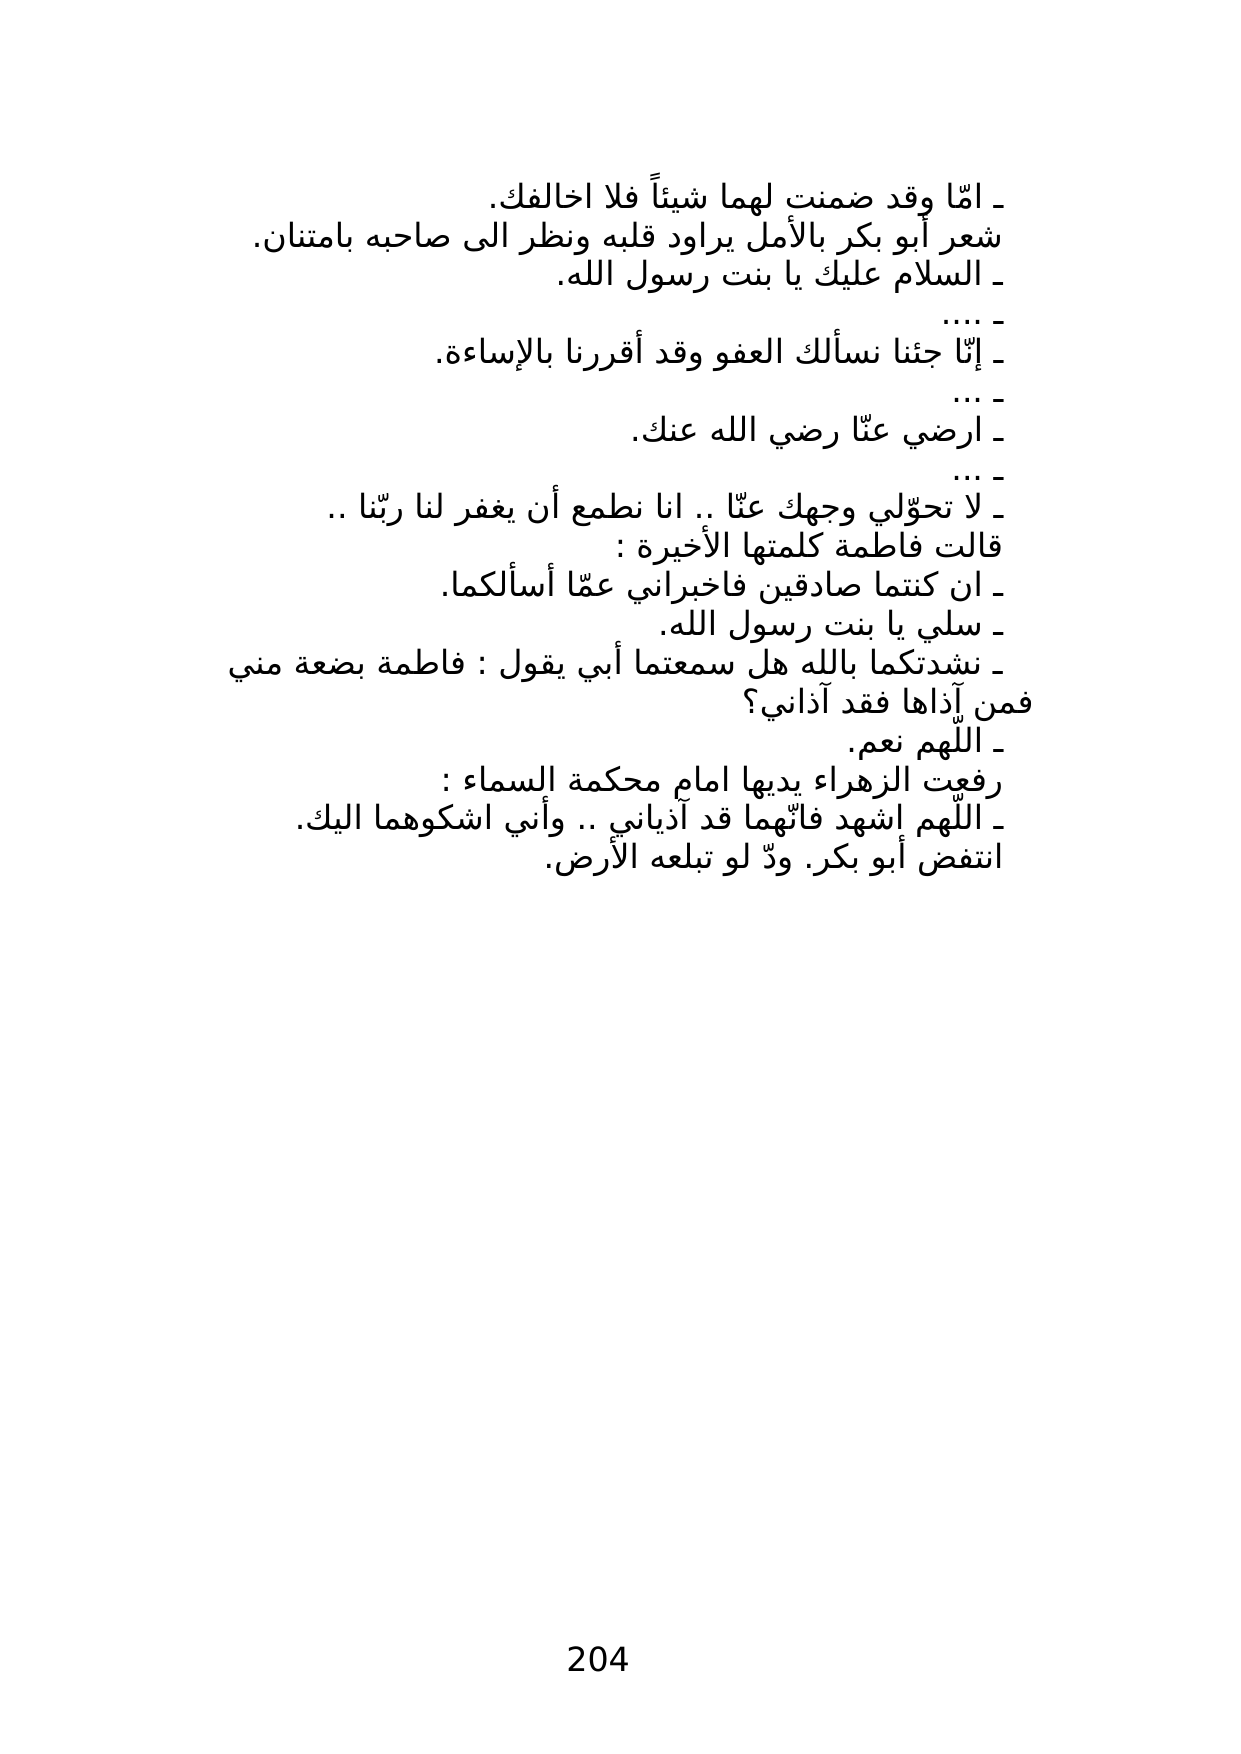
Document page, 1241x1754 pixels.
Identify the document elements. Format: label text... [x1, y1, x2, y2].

text ـ السلام عليك يا بنت رسول الله. [222, 255, 1033, 294]
text ـ إنّا جئنا نسألك العفو وقد أقررنا بالإساءة. [222, 333, 1033, 371]
text ـ اللّهم اشهد فانّهما قد آذياني .. وأني اشكوهما اليك. [222, 799, 1033, 838]
text ـ ارضي عنّا رضي الله عنك. [222, 410, 1033, 449]
text قالت فاطمة كلمتها الأخيرة : [222, 527, 1033, 566]
text ـ لا تحوّلي وجهك عنّا .. انا نطمع أن يغفر لنا ربّنا .. [222, 488, 1033, 527]
text انتفض أبو بكر. ودّ لو تبلعه الأرض. [222, 838, 1033, 877]
text ـ اللّهم نعم. [222, 721, 1033, 760]
text ـ ... [222, 449, 1033, 488]
text ـ ان كنتما صادقين فاخبراني عمّا أسألكما. [222, 566, 1033, 604]
text ـ .... [222, 294, 1033, 333]
text شعر أبو بكر بالأمل يراود قلبه ونظر الى صاحبه بامتنان. [222, 216, 1033, 255]
text ـ نشدتكما بالله هل سمعتما أبي يقول : فاطمة بضعة مني فمن آذاها فقد آذاني؟ [222, 643, 1033, 721]
text ـ امّا وقد ضمنت لهما شيئاً فلا اخالفك. [222, 177, 1033, 216]
text رفعت الزهراء يديها امام محكمة السماء : [222, 760, 1033, 799]
text ـ سلي يا بنت رسول الله. [222, 604, 1033, 643]
text ـ ... [222, 371, 1033, 410]
